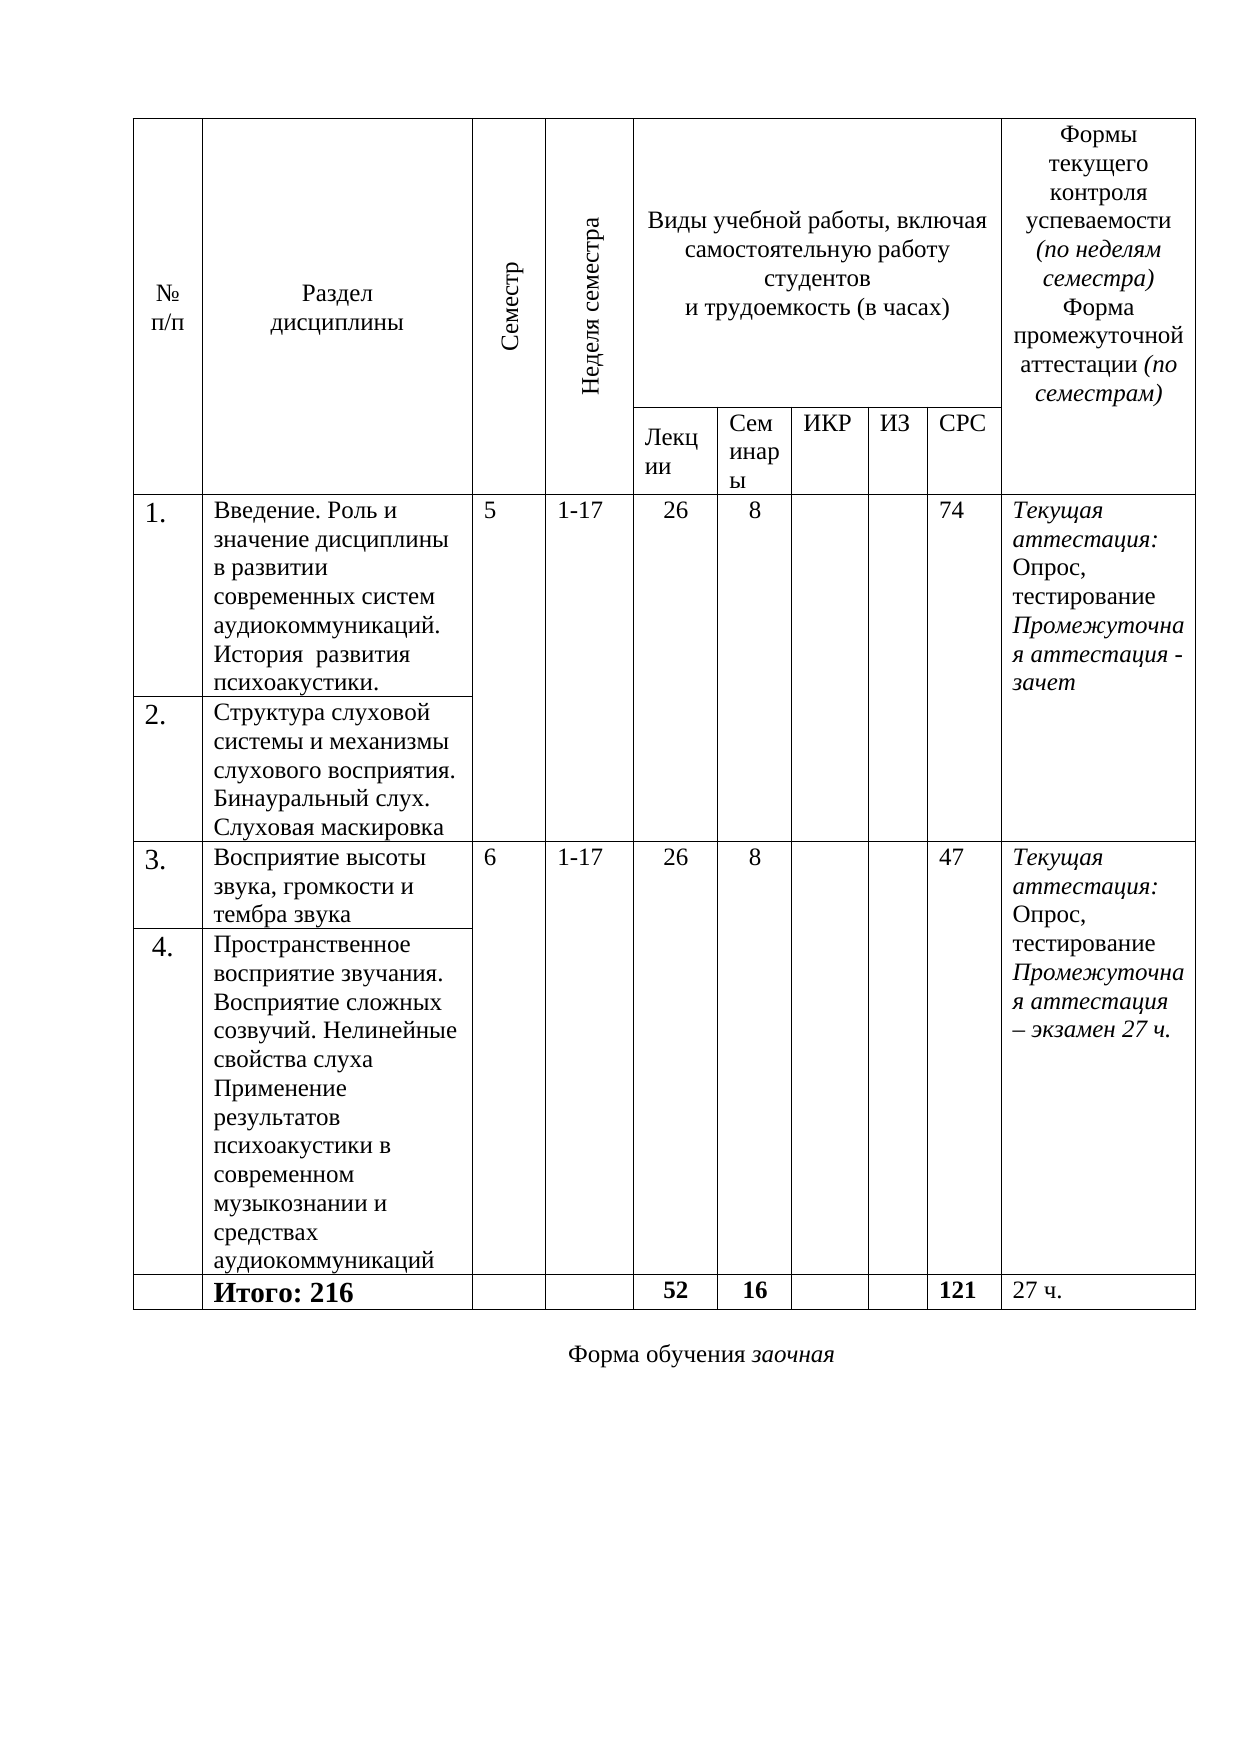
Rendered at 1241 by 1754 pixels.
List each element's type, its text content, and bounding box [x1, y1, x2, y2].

table_cell 26 [634, 842, 717, 1274]
table_cell 5 [473, 495, 545, 841]
text Форма обучения заочная [251, 1339, 1152, 1367]
table_header Неделя семестра [546, 119, 633, 494]
table_cell [473, 1275, 545, 1309]
table_cell Семинары [718, 408, 791, 494]
table_cell Структура слуховой системы и механизмы слухового восприятия. Бинауральный слух. Слуховая маскировка [203, 697, 472, 841]
table_cell 1-17 [546, 842, 633, 1274]
table_cell 8 [718, 495, 791, 841]
table_header № п/п [134, 119, 202, 494]
table_cell ИКР [792, 408, 868, 494]
table_cell 74 [928, 495, 1001, 841]
table_header Раздел дисциплины [203, 119, 472, 494]
table_cell Лекции [634, 408, 717, 494]
table_cell [134, 495, 202, 696]
table_cell [792, 1275, 868, 1309]
table_header Семестр [473, 119, 545, 494]
table_header Формы текущего контроля успеваемости (по неделям семестра) Форма промежуточной аттестации (по семестрам) [1002, 119, 1195, 407]
table_cell 8 [718, 842, 791, 1274]
table_cell [869, 1275, 927, 1309]
table_cell 16 [718, 1275, 791, 1309]
table_cell СРС [928, 408, 1001, 494]
table_cell [1002, 407, 1195, 494]
table_cell Текущая аттестация: Опрос, тестирование Промежуточная аттестация – экзамен 27 ч. [1002, 842, 1195, 1274]
table_cell 4. [134, 929, 202, 1274]
table_cell Пространственное восприятие звучания. Восприятие сложных созвучий. Нелинейные свойства слуха Применение результатов психоакустики в современном музыкознании и средствах аудиокоммуникаций [203, 929, 472, 1274]
table_cell [134, 842, 202, 928]
table_cell [869, 495, 927, 841]
table_cell [134, 697, 202, 841]
table_cell 47 [928, 842, 1001, 1274]
table_cell [546, 1275, 633, 1309]
table_cell 26 [634, 495, 717, 841]
table_cell 27 ч. [1002, 1275, 1195, 1309]
table_cell 121 [928, 1275, 1001, 1309]
table_cell ИЗ [869, 408, 927, 494]
table_cell Текущая аттестация: Опрос, тестирование Промежуточная аттестация - зачет [1002, 495, 1195, 841]
table_header Виды учебной работы, включая самостоятельную работу студентов и трудоемкость (в часах) [634, 119, 1001, 407]
table_cell [869, 842, 927, 1274]
table_cell [134, 1275, 202, 1309]
table_cell Восприятие высоты звука, громкости и тембра звука [203, 842, 472, 928]
table_cell [792, 842, 868, 1274]
table_cell Итого: 216 [203, 1275, 472, 1309]
table_cell 52 [634, 1275, 717, 1309]
table_cell 1-17 [546, 495, 633, 841]
table_cell 6 [473, 842, 545, 1274]
table_cell [792, 495, 868, 841]
table_cell Введение. Роль и значение дисциплины в развитии современных систем аудиокоммуникаций. История развития психоакустики. [203, 495, 472, 696]
